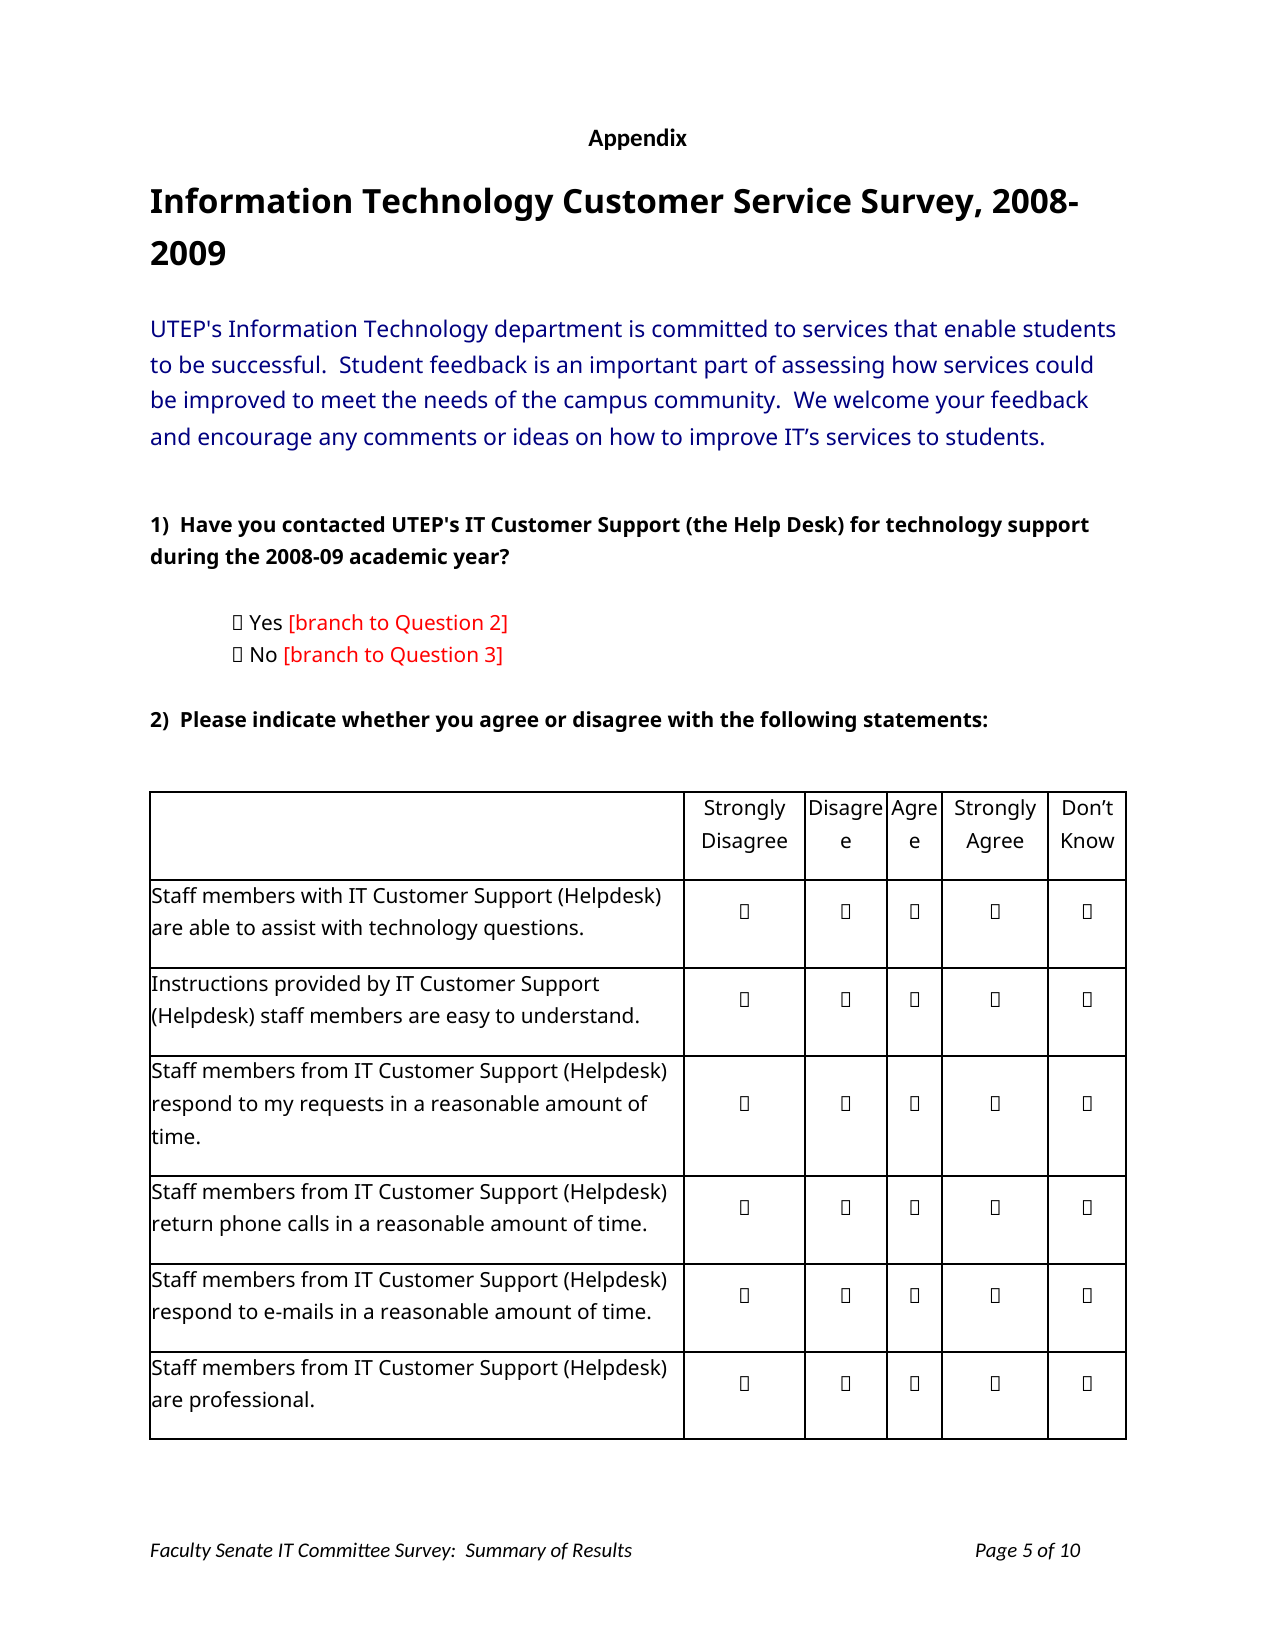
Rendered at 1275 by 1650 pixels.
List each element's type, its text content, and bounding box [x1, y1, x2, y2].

table_cell  [685, 881, 804, 967]
table_cell  [806, 969, 886, 1054]
table_cell  [888, 1057, 941, 1175]
table_cell  [1049, 1057, 1125, 1175]
table_cell  [806, 1177, 886, 1263]
table_cell  [943, 1057, 1047, 1175]
table_cell  [685, 1177, 804, 1263]
table_header Strongly Agree [943, 793, 1047, 879]
table_cell Instructions provided by IT Customer Support (Helpdesk) staff members are easy to understand. [151, 969, 683, 1054]
text 1) Have you contacted UTEP's IT Customer Support (the Help Desk) for technology support during the 2008-09 academic year?  Yes [branch to Question 2]  No [branch to Question 3] 2) Please indicate whether you agree or disagree with the following statements: [150, 477, 1125, 766]
table_cell  [888, 969, 941, 1054]
text Information Technology Customer Service Survey, 2008-2009 UTEP's Information Technology department is committed to services that enable students to be successful. Student feedback is an important part of assessing how services could be improved to meet the needs of the campus community. We welcome your feedback and encourage any comments or ideas on how to improve IT’s services to students. [150, 178, 1125, 452]
table_cell Staff members from IT Customer Support (Helpdesk) respond to my requests in a reasonable amount of time. [151, 1057, 683, 1175]
table_cell Staff members from IT Customer Support (Helpdesk) are professional. [151, 1353, 683, 1438]
table_cell  [943, 1353, 1047, 1438]
table_cell Staff members with IT Customer Support (Helpdesk) are able to assist with technology questions. [151, 881, 683, 967]
table_header Don’t Know [1049, 793, 1125, 879]
table_cell  [1049, 1265, 1125, 1351]
table_cell  [888, 881, 941, 967]
table_header [151, 793, 683, 879]
table_cell  [1049, 969, 1125, 1054]
table_cell  [806, 881, 886, 967]
table_cell  [685, 1265, 804, 1351]
table_cell  [943, 881, 1047, 967]
table_cell  [888, 1265, 941, 1351]
table_cell  [806, 1353, 886, 1438]
table_header Agree [888, 793, 941, 879]
table_cell  [943, 1177, 1047, 1263]
table_cell  [685, 969, 804, 1054]
table_cell  [685, 1057, 804, 1175]
table_cell  [1049, 1177, 1125, 1263]
table_cell  [685, 1353, 804, 1438]
table_cell  [888, 1353, 941, 1438]
table_cell Staff members from IT Customer Support (Helpdesk) respond to e-mails in a reasonable amount of time. [151, 1265, 683, 1351]
table_cell  [943, 1265, 1047, 1351]
table_header Strongly Disagree [685, 793, 804, 879]
table_header Disagree [806, 793, 886, 879]
table_cell  [1049, 1353, 1125, 1438]
table_cell  [943, 969, 1047, 1054]
table_cell  [888, 1177, 941, 1263]
table_cell  [806, 1265, 886, 1351]
table_cell  [1049, 881, 1125, 967]
table_cell  [806, 1057, 886, 1175]
table_cell Staff members from IT Customer Support (Helpdesk) return phone calls in a reasonable amount of time. [151, 1177, 683, 1263]
text Appendix [150, 122, 1125, 152]
